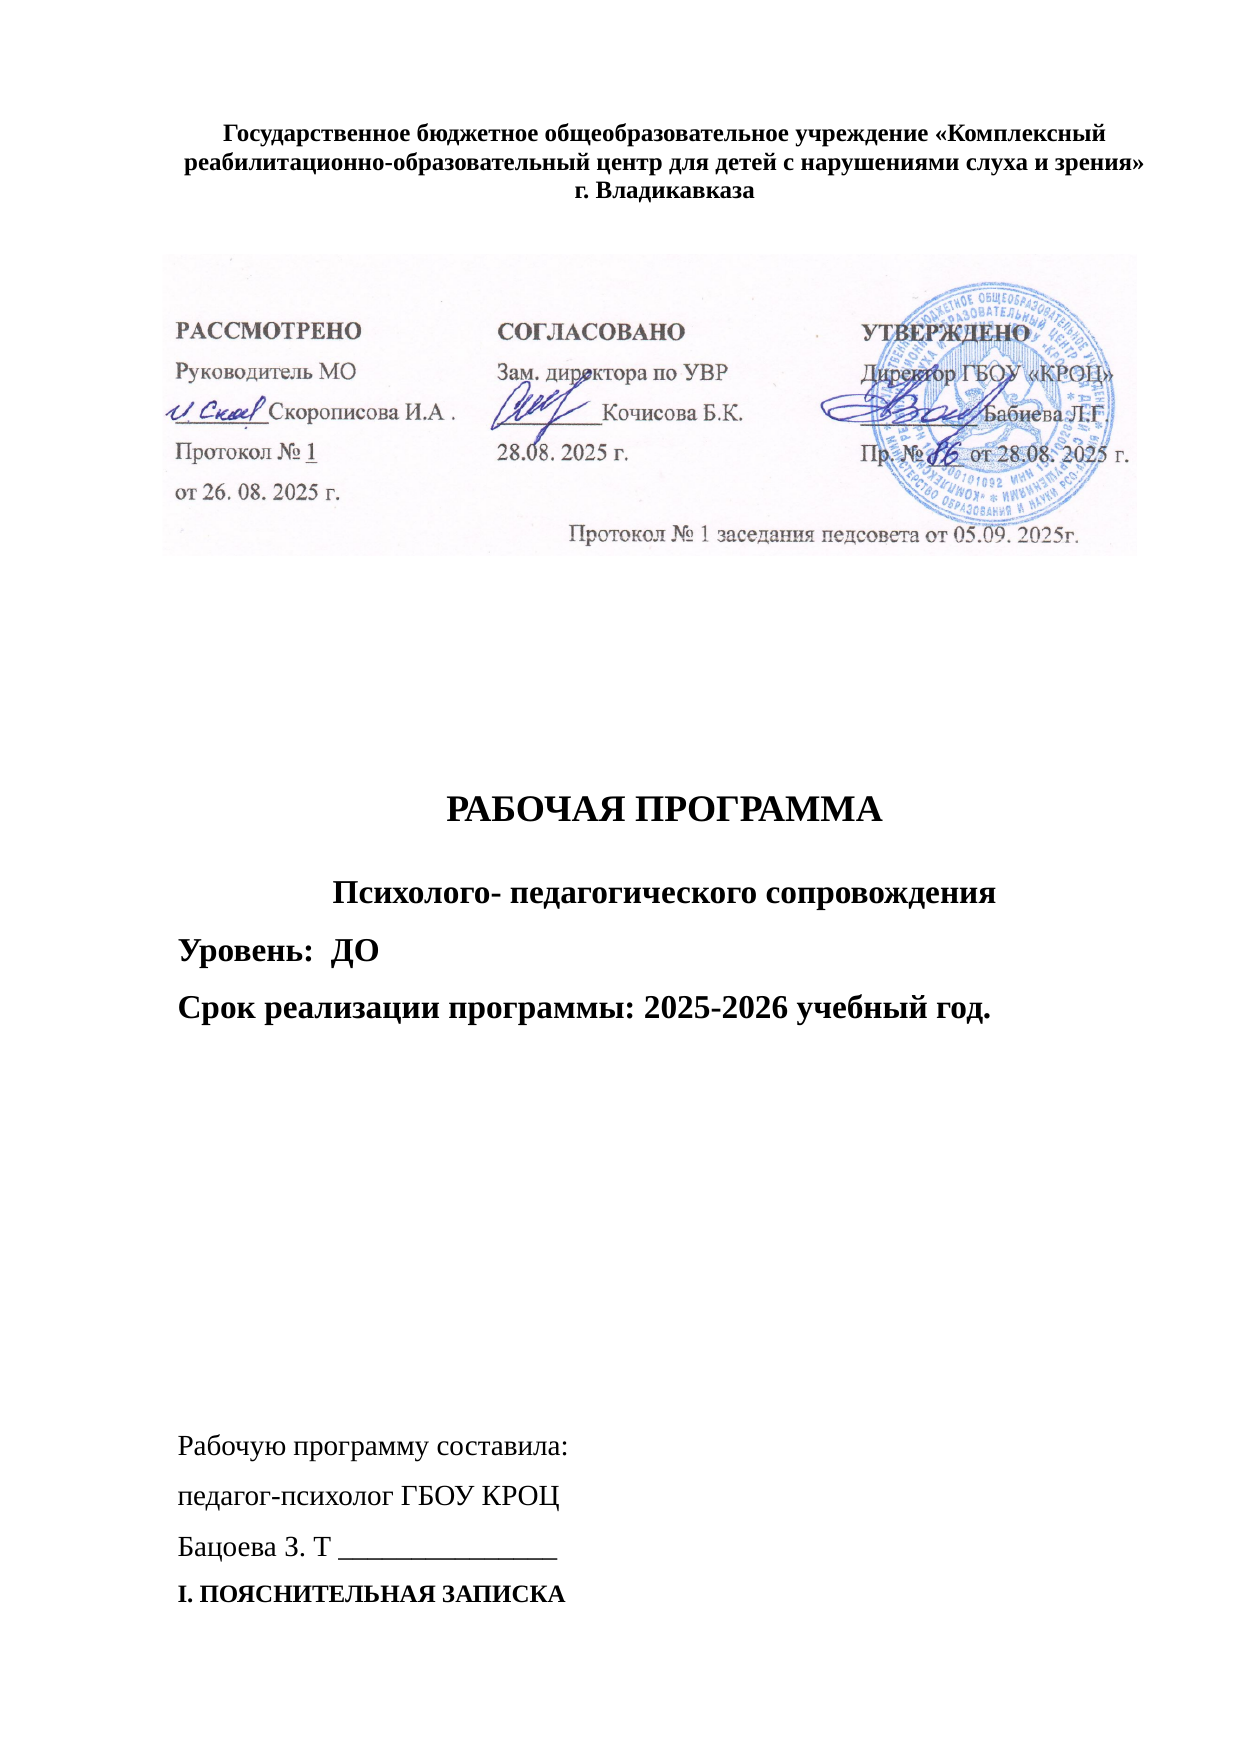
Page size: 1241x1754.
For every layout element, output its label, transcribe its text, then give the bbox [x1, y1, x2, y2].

text I. ПОЯСНИТЕЛЬНАЯ ЗАПИСКА [177, 1579, 1152, 1608]
text Рабочую программу составила: [177, 1428, 1152, 1462]
text Уровень: ДО [177, 930, 1152, 968]
text Государственное бюджетное общеобразовательное учреждение «Комплексный реабилитационно-образовательный центр для детей с нарушениями слуха и зрения» г. Владикавказа [177, 118, 1152, 204]
text Психолого- педагогического сопровождения [177, 872, 1152, 911]
text РАБОЧАЯ ПРОГРАММА [177, 786, 1152, 829]
text Срок реализации программы: 2025-2026 учебный год. [177, 987, 1152, 1026]
text педагог-психолог ГБОУ КРОЦ [177, 1478, 1152, 1512]
text Бацоева З. Т _______________ [177, 1529, 1152, 1562]
picture [162, 254, 1137, 556]
